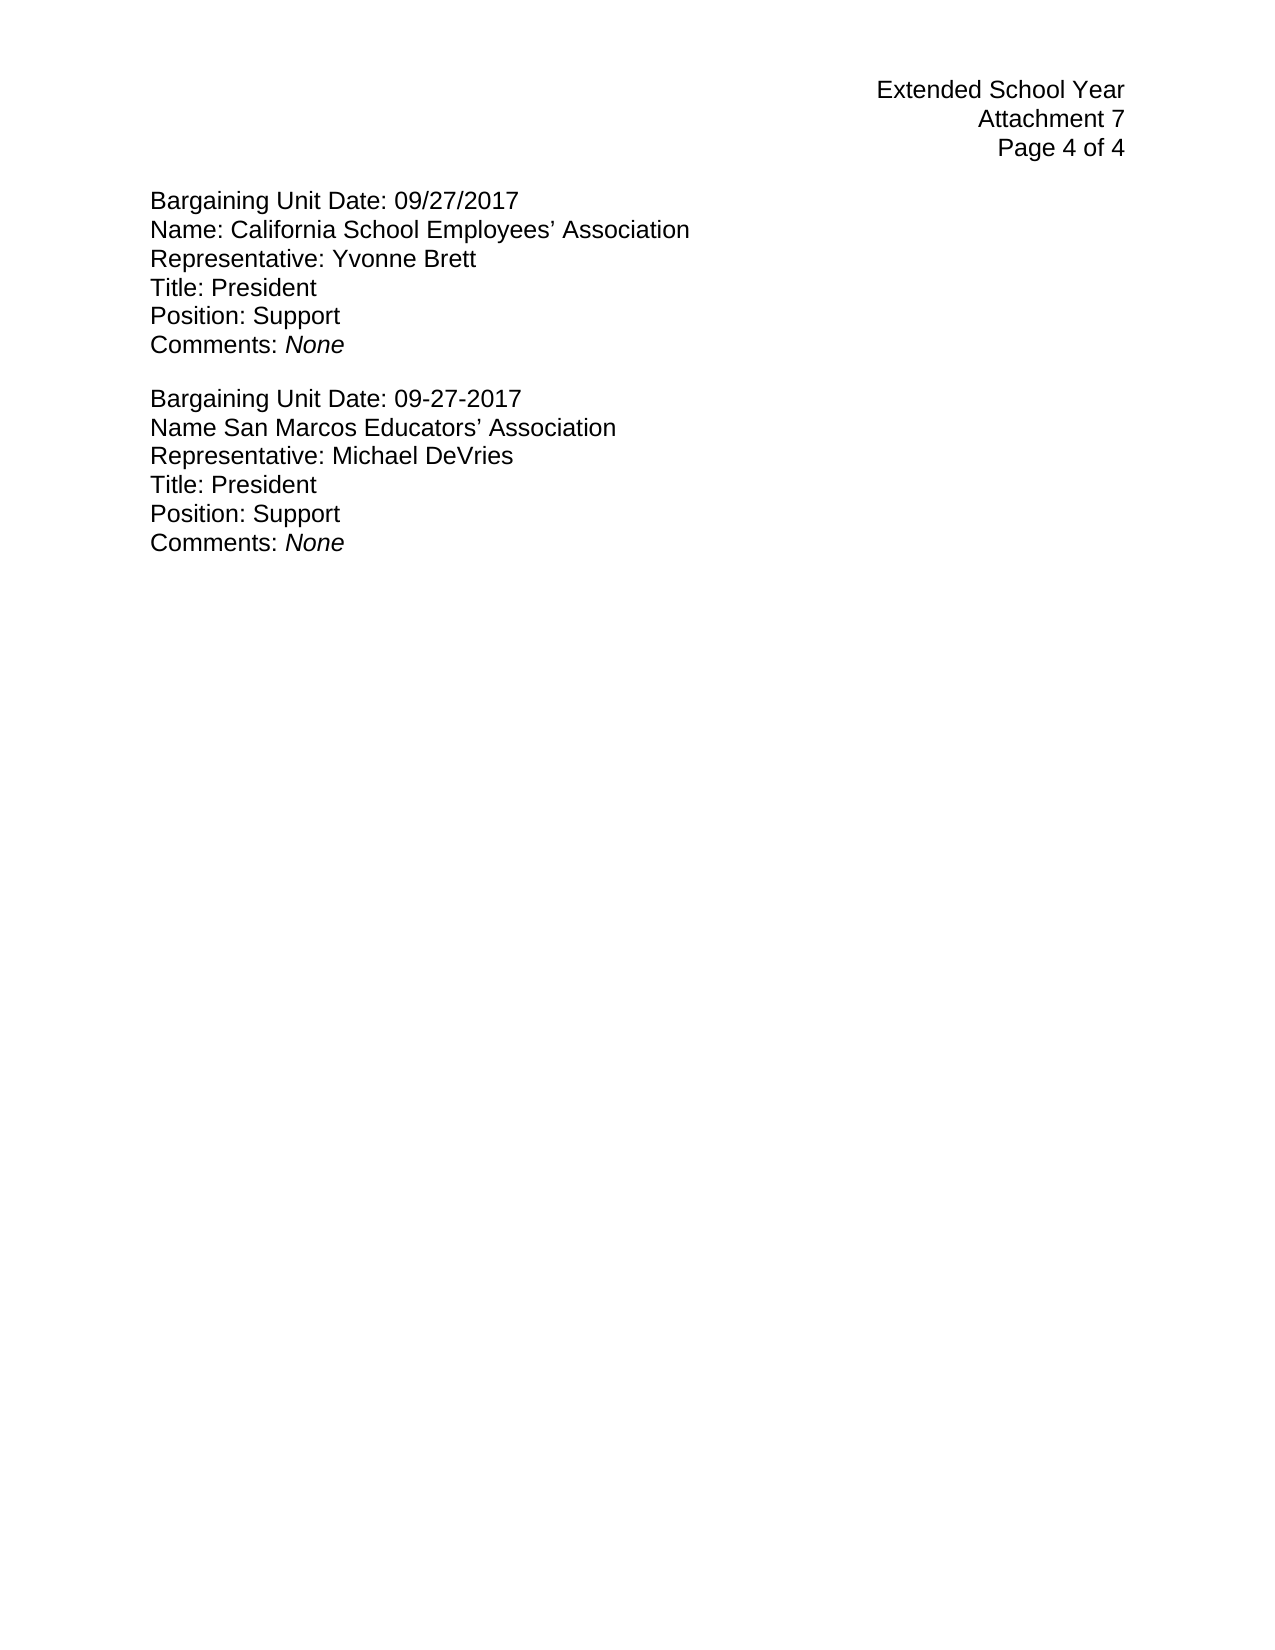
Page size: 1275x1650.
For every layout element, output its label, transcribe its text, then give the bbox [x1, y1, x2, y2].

text Comments: None [150, 330, 1125, 359]
text Position: Support [150, 301, 1125, 330]
text Bargaining Unit Date: 09-27-2017 [150, 384, 1125, 412]
text Comments: None [150, 527, 1125, 556]
text Title: President [150, 470, 1125, 499]
text Bargaining Unit Date: 09/27/2017 [150, 186, 1125, 215]
text Title: President [150, 272, 1125, 301]
text Name San Marcos Educators’ Association [150, 412, 1125, 441]
text Name: California School Employees’ Association [150, 215, 1125, 244]
text Representative: Yvonne Brett [150, 244, 1125, 272]
text Representative: Michael DeVries [150, 441, 1125, 470]
text Position: Support [150, 499, 1125, 527]
